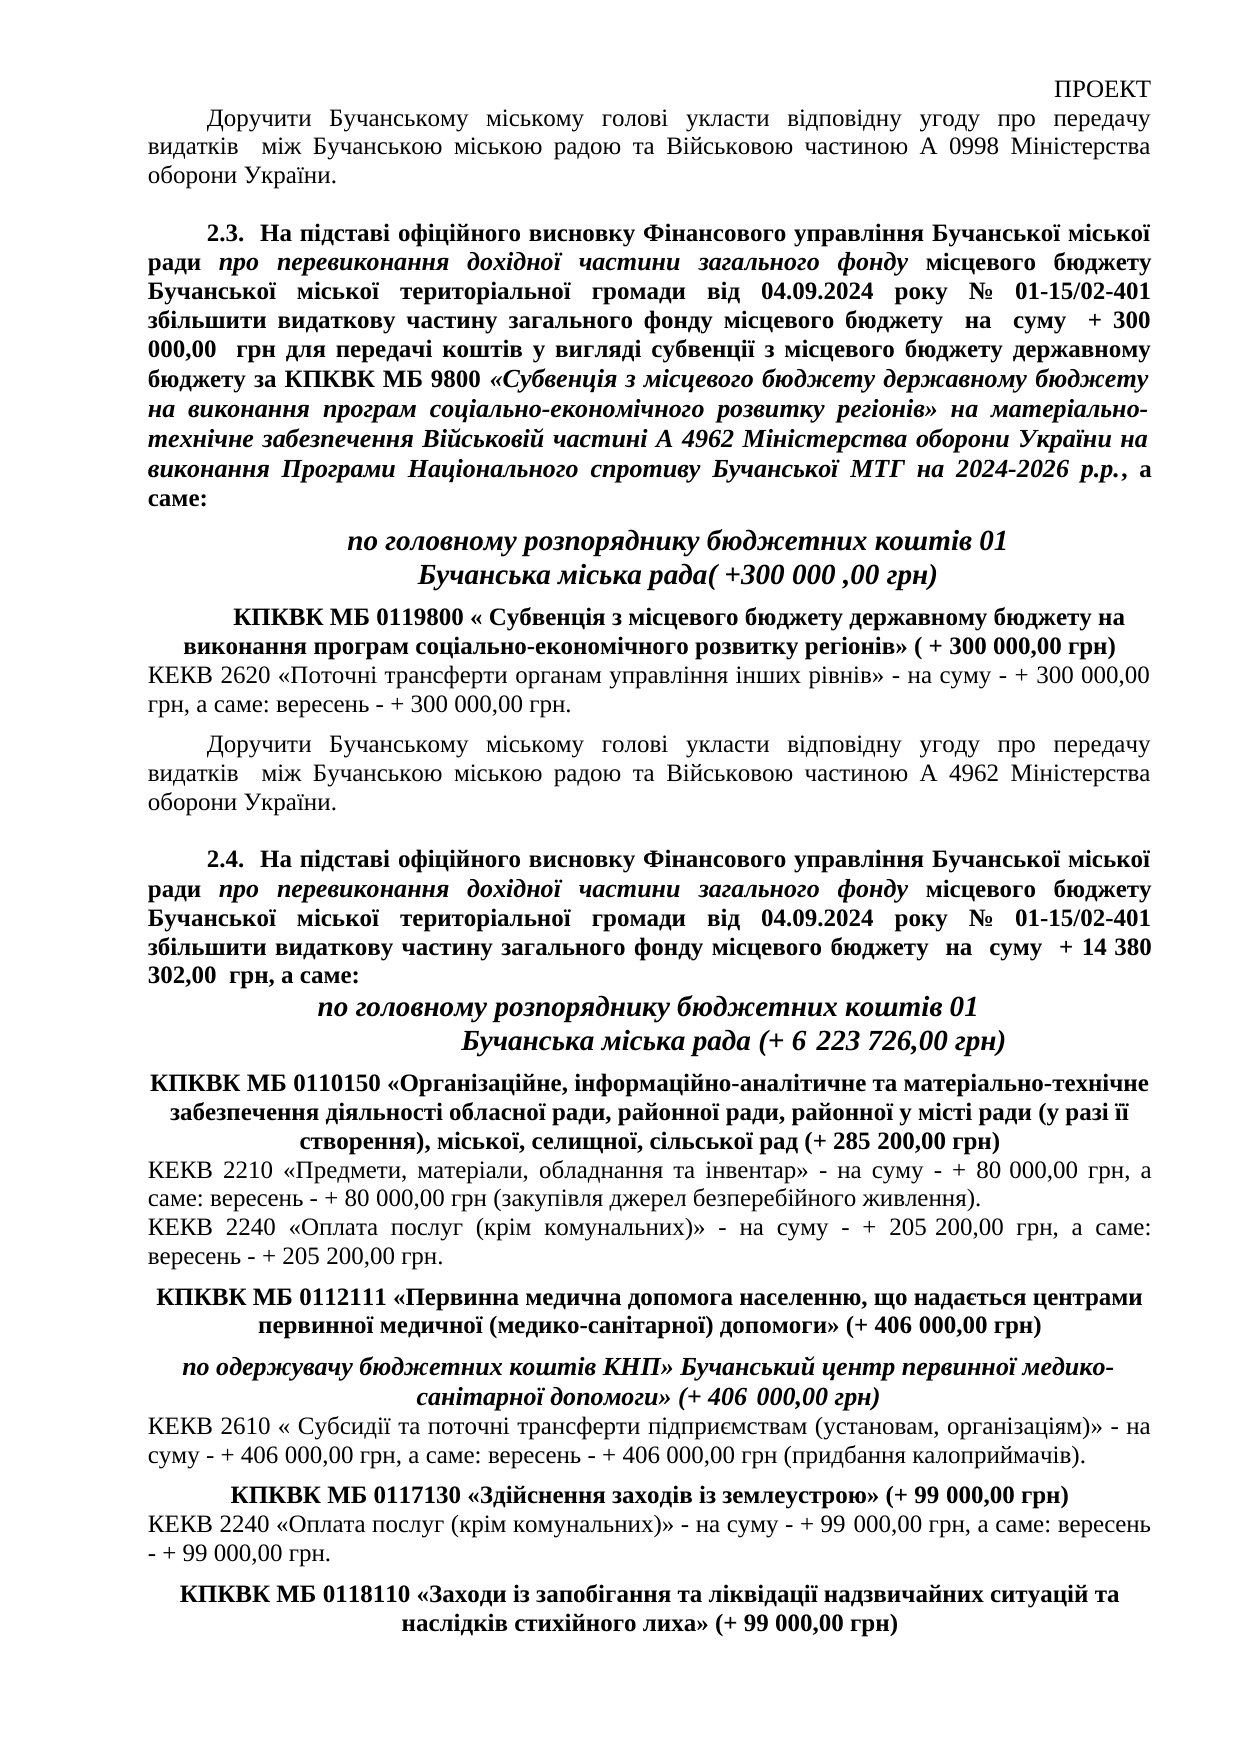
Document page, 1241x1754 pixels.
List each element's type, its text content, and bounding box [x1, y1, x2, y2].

text 2.4. На підставі офіційного висновку Фінансового управління Бучанської міської ради про перевиконання дохідної частини загального фонду місцевого бюджету Бучанської міської територіальної громади від 04.09.2024 року № 01-15/02-401 збільшити видаткову частину загального фонду місцевого бюджету на суму + 14 380 302,00 грн, а саме: [148, 844, 1152, 989]
text КПКВК МБ 0118110 «Заходи із запобігання та ліквідації надзвичайних ситуацій та наслідків стихійного лиха» (+ 99 000,00 грн) [148, 1579, 1152, 1636]
text КПКВК МБ 0110150 «Організаційне, інформаційно-аналітичне та матеріально-технічне забезпечення діяльності обласної ради, районної ради, районної у місті ради (у разі її створення), міської, селищної, сільської рад (+ 285 200,00 грн) [148, 1068, 1152, 1155]
text КЕКВ 2620 «Поточні трансферти органам управління інших рівнів» - на суму - + 300 000,00 грн, а саме: вересень - + 300 000,00 грн. [148, 660, 1152, 717]
text Бучанська міська рада( +300 000 ,00 грн) [148, 557, 1152, 590]
text КЕКВ 2240 «Оплата послуг (крім комунальних)» - на суму - + 205 200,00 грн, а саме: вересень - + 205 200,00 грн. [148, 1212, 1152, 1270]
text Бучанська міська рада (+ 6 223 726,00 грн) [148, 1023, 1152, 1056]
text по головному розпоряднику бюджетних коштів 01 [148, 989, 1152, 1023]
text 2.3. На підставі офіційного висновку Фінансового управління Бучанської міської ради про перевиконання дохідної частини загального фонду місцевого бюджету Бучанської міської територіальної громади від 04.09.2024 року № 01-15/02-401 збільшити видаткову частину загального фонду місцевого бюджету на суму + 300 000,00 грн для передачі коштів у вигляді субвенції з місцевого бюджету державному бюджету за КПКВК МБ 9800 «Субвенція з місцевого бюджету державному бюджету на виконання програм соціально-економічного розвитку регіонів» на матеріально-технічне забезпечення Військовій частині А 4962 Міністерства оборони України на виконання Програми Національного спротиву Бучанської МТГ на 2024-2026 р.р., а саме: [148, 218, 1152, 511]
text КПКВК МБ 0112111 «Первинна медична допомога населенню, що надається центрами первинної медичної (медико-санітарної) допомоги» (+ 406 000,00 грн) [148, 1282, 1152, 1339]
text Доручити Бучанському міському голові укласти відповідну угоду про передачу видатків між Бучанською міською радою та Військовою частиною А 4962 Міністерства оборони України. [148, 729, 1152, 816]
text Доручити Бучанському міському голові укласти відповідну угоду про передачу видатків між Бучанською міською радою та Військовою частиною А 0998 Міністерства оборони України. [148, 103, 1152, 189]
text по головному розпоряднику бюджетних коштів 01 [148, 523, 1152, 557]
text КЕКВ 2210 «Предмети, матеріали, обладнання та інвентар» - на суму - + 80 000,00 грн, а саме: вересень - + 80 000,00 грн (закупівля джерел безперебійного живлення). [148, 1155, 1152, 1212]
text КЕКВ 2240 «Оплата послуг (крім комунальних)» - на суму - + 99 000,00 грн, а саме: вересень - + 99 000,00 грн. [148, 1509, 1152, 1567]
text КПКВК МБ 0117130 «Здійснення заходів із землеустрою» (+ 99 000,00 грн) [148, 1481, 1152, 1509]
text КЕКВ 2610 « Субсидії та поточні трансферти підприємствам (установам, організаціям)» - на суму - + 406 000,00 грн, а саме: вересень - + 406 000,00 грн (придбання калоприймачів). [148, 1411, 1152, 1469]
text КПКВК МБ 0119800 « Субвенція з місцевого бюджету державному бюджету на виконання програм соціально-економічного розвитку регіонів» ( + 300 000,00 грн) [148, 602, 1152, 660]
text по одержувачу бюджетних коштів КНП» Бучанський центр первинної медико-санітарної допомоги» (+ 406 000,00 грн) [148, 1351, 1152, 1411]
